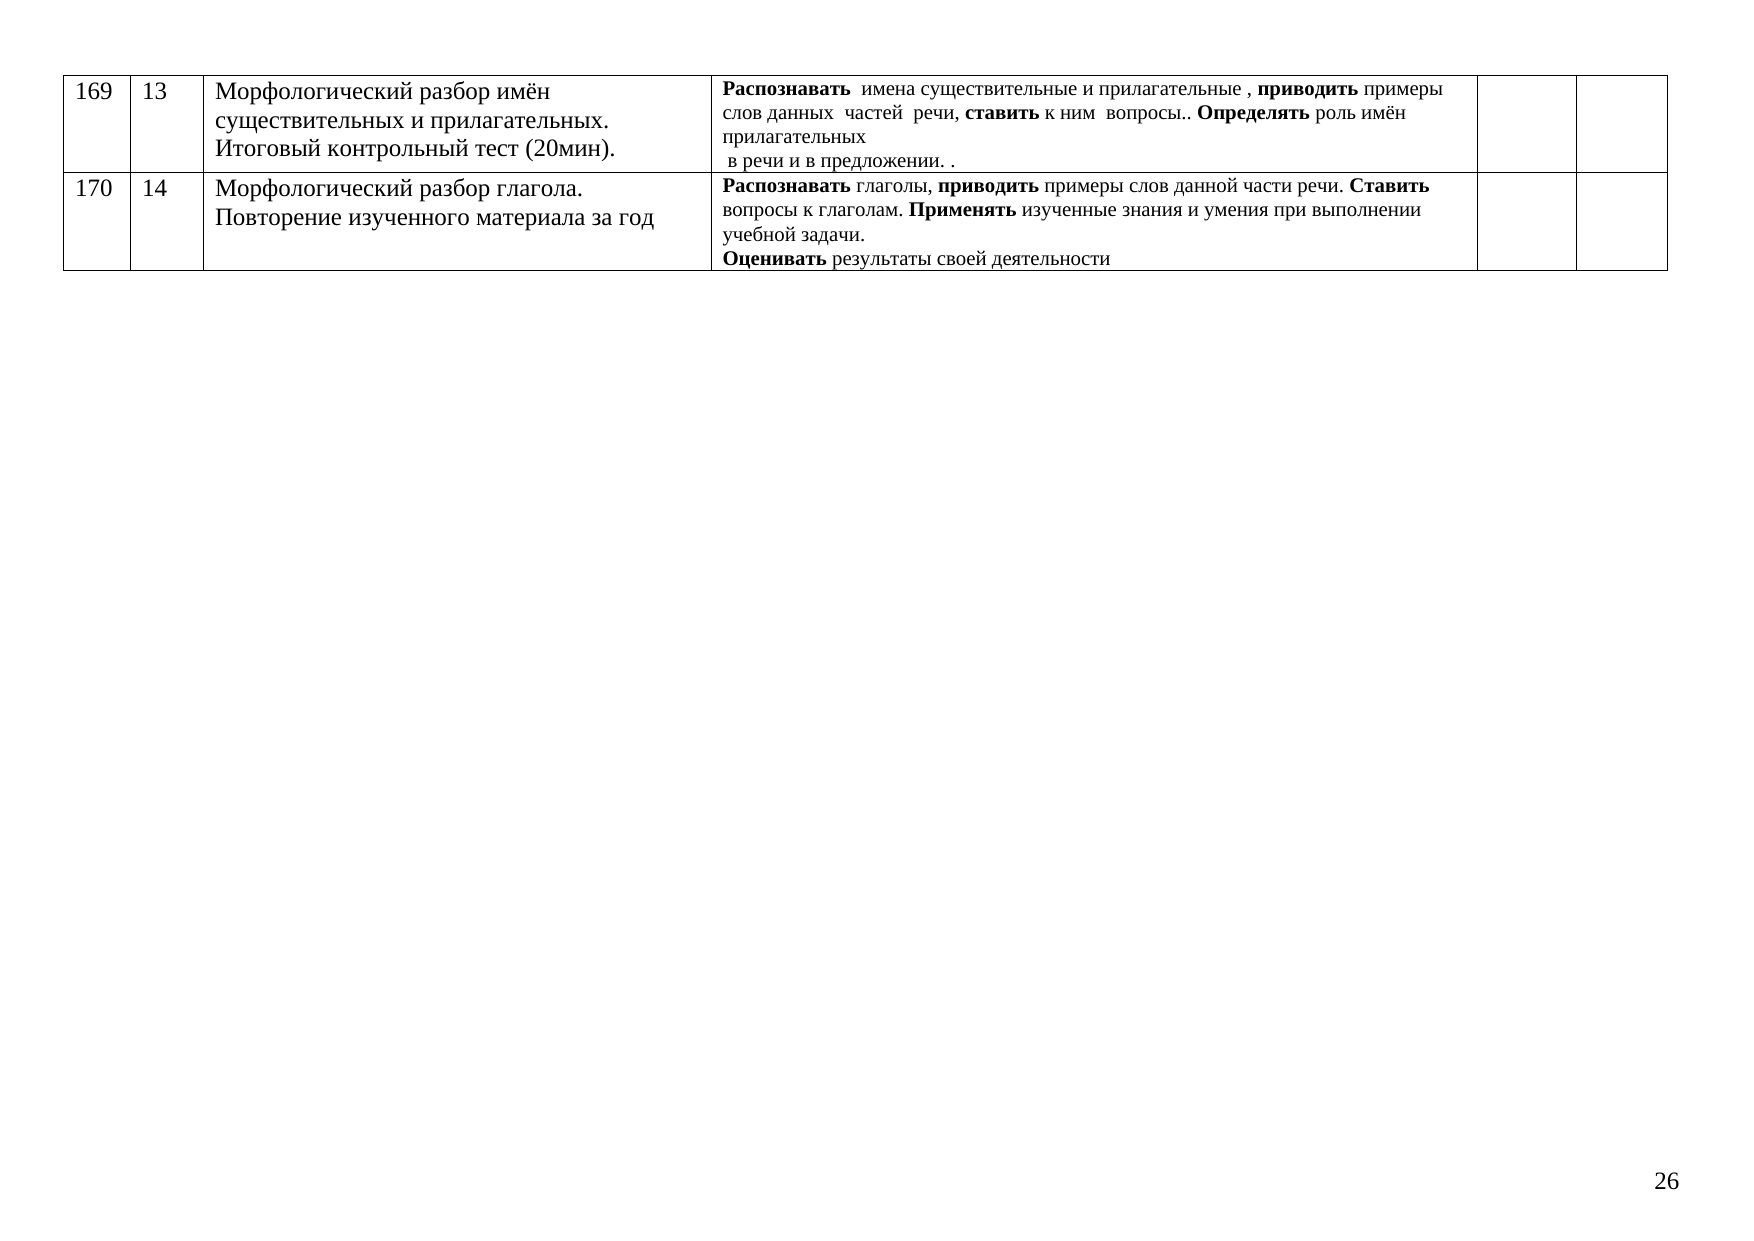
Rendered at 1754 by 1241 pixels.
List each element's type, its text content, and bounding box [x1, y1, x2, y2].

table_cell 13 [131, 76, 203, 172]
table_cell Морфологический разбор имён существительных и прилагательных. Итоговый контрольный тест (20мин). [204, 76, 711, 172]
table_cell [1478, 173, 1576, 269]
table_cell Распознавать имена существительные и прилагательные , приводить примеры слов данных частей речи, ставить к ним вопросы.. Определять роль имён прилагательных в речи и в предложении. . [712, 76, 1477, 172]
table_cell Морфологический разбор глагола. Повторение изученного материала за год [204, 173, 711, 269]
table_cell 14 [131, 173, 203, 269]
table_cell [1478, 76, 1576, 172]
table_cell 169 [64, 76, 130, 172]
table_cell 170 [64, 173, 130, 269]
table_cell [1577, 173, 1667, 269]
table_cell [1577, 76, 1667, 172]
table_cell Распознавать глаголы, приводить примеры слов данной части речи. Ставить вопросы к глаголам. Применять изученные знания и умения при выполнении учебной задачи. Оценивать результаты своей деятельности [712, 173, 1477, 269]
